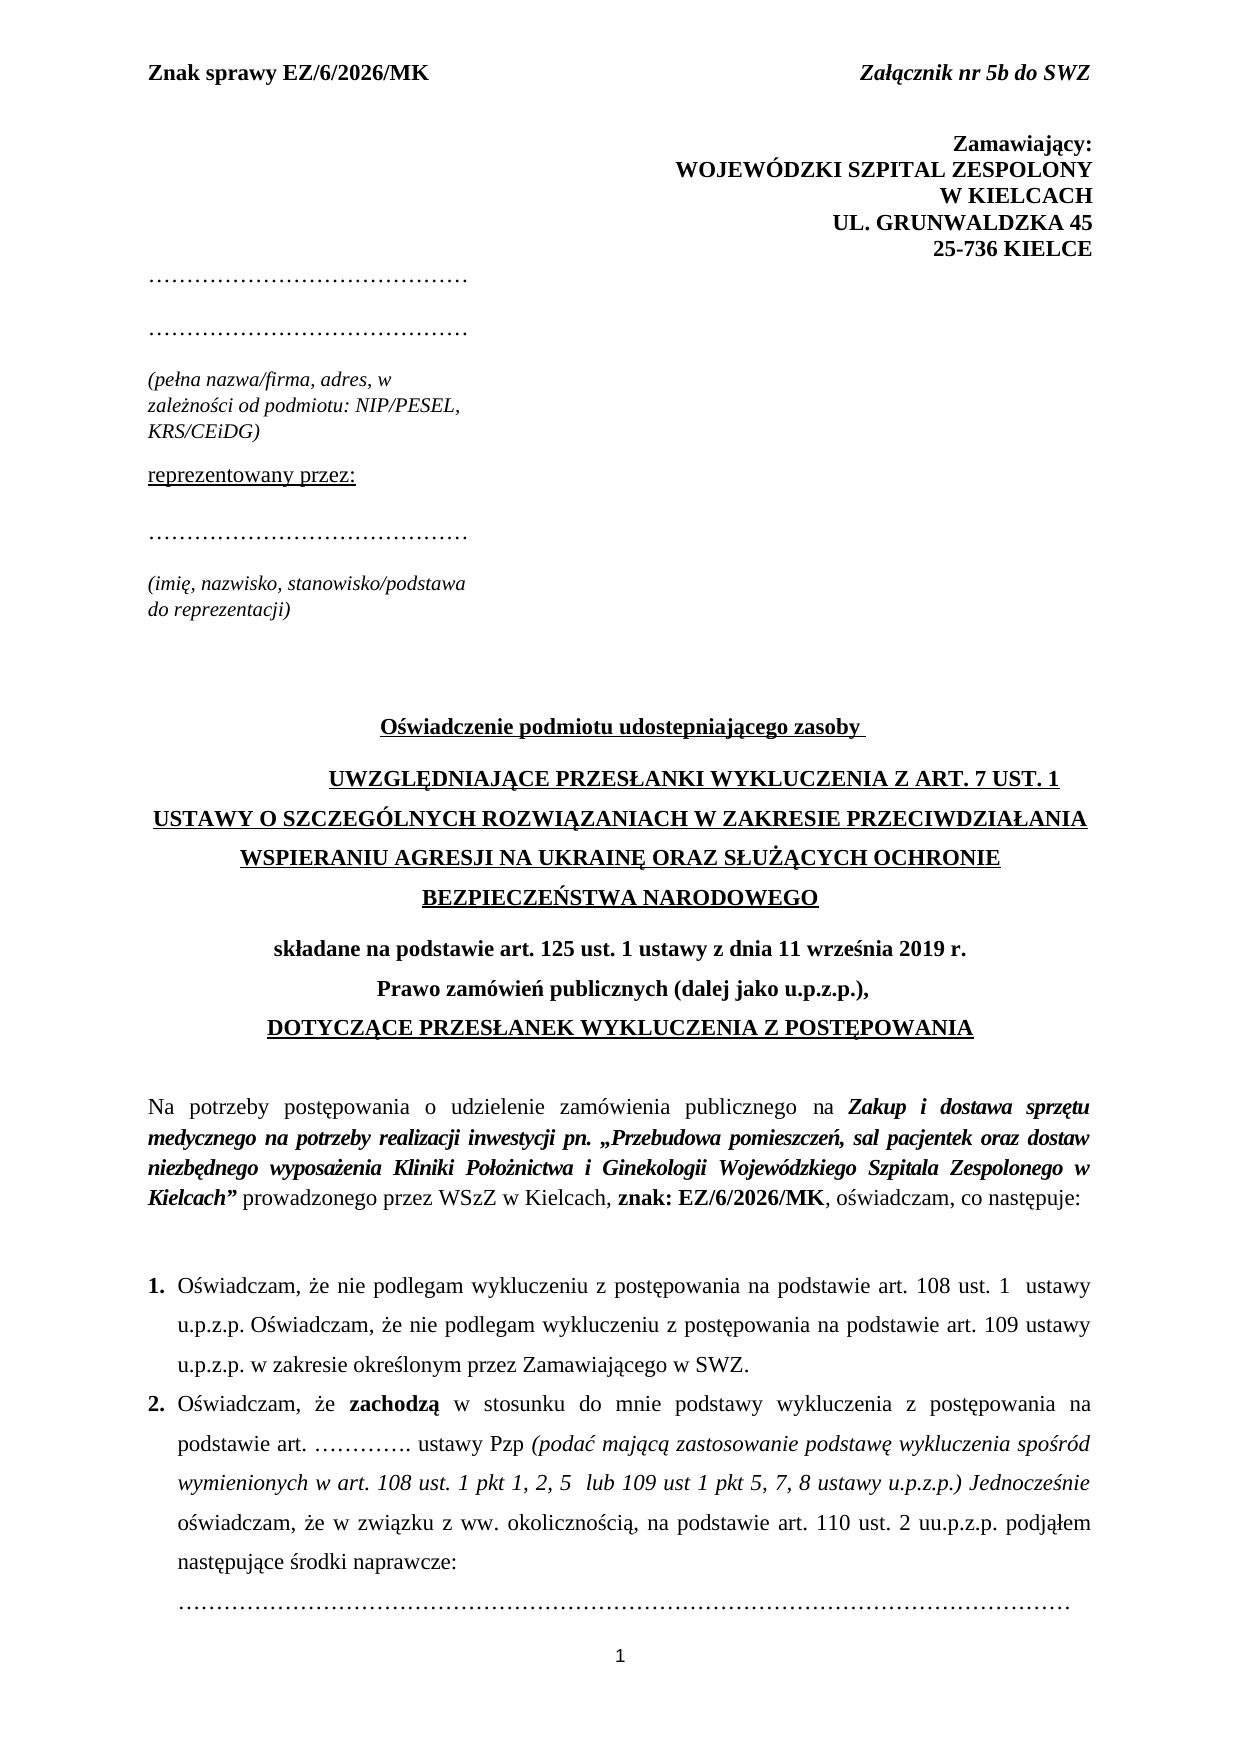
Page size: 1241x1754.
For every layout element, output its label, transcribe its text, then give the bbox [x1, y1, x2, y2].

text UWZGLĘDNIAJĄCE PRZESŁANKI WYKLUCZENIA Z ART. 7 UST. 1 USTAWY o szczególnych rozwiązaniach w zakresie przeciwdziałania wspieraniu agresji na Ukrainę oraz służących ochronie bezpieczeństwa narodowego [148, 765, 1093, 910]
text (pełna nazwa/firma, adres, w zależności od podmiotu: NIP/PESEL, KRS/CEiDG) [148, 367, 472, 443]
text (imię, nazwisko, stanowisko/podstawa do reprezentacji) [148, 571, 472, 621]
text składane na podstawie art. 125 ust. 1 ustawy z dnia 11 września 2019 r. [148, 936, 1093, 962]
text Oświadczenie podmiotu udostepniającego zasoby [148, 713, 1093, 739]
text W KIELCACH [148, 182, 1093, 209]
text Prawo zamówień publicznych (dalej jako u.p.z.p.), [148, 975, 1093, 1001]
text ………………………………………………………………………… [148, 262, 472, 341]
text UL. GRUNWALDZKA 45 [768, 209, 1093, 235]
text Zamawiający: [694, 130, 1093, 156]
text WOJEWÓDZKI SZPITAL ZESPOLONY [148, 156, 1093, 182]
list Oświadczam, że nie podlegam wykluczeniu z postępowania na podstawie art. 108 ust. 1 ustawy u.p.z.p. Oświadczam, że nie podlegam wykluczeniu z postępowania na podstawie art. 109 ustawy u.p.z.p. w zakresie określonym przez Zamawiającego w SWZ. [148, 1272, 1093, 1377]
text reprezentowany przez: [148, 461, 1093, 488]
text 25-736 KIELCE [768, 235, 1093, 262]
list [148, 1391, 1093, 1614]
text …………………………………… [148, 518, 472, 545]
text Na potrzeby postępowania o udzielenie zamówienia publicznego na Zakup i dostawa sprzętu medycznego na potrzeby realizacji inwestycji pn. „Przebudowa pomieszczeń, sal pacjentek oraz dostaw niezbędnego wyposażenia Kliniki Położnictwa i Ginekologii Wojewódzkiego Szpitala Zespolonego w Kielcach” prowadzonego przez WSzZ w Kielcach, znak: EZ/6/2026/MK, oświadczam, co następuje: [148, 1093, 1093, 1210]
text DOTYCZĄCE PRZESŁANEK WYKLUCZENIA Z POSTĘPOWANIA [148, 1014, 1093, 1041]
